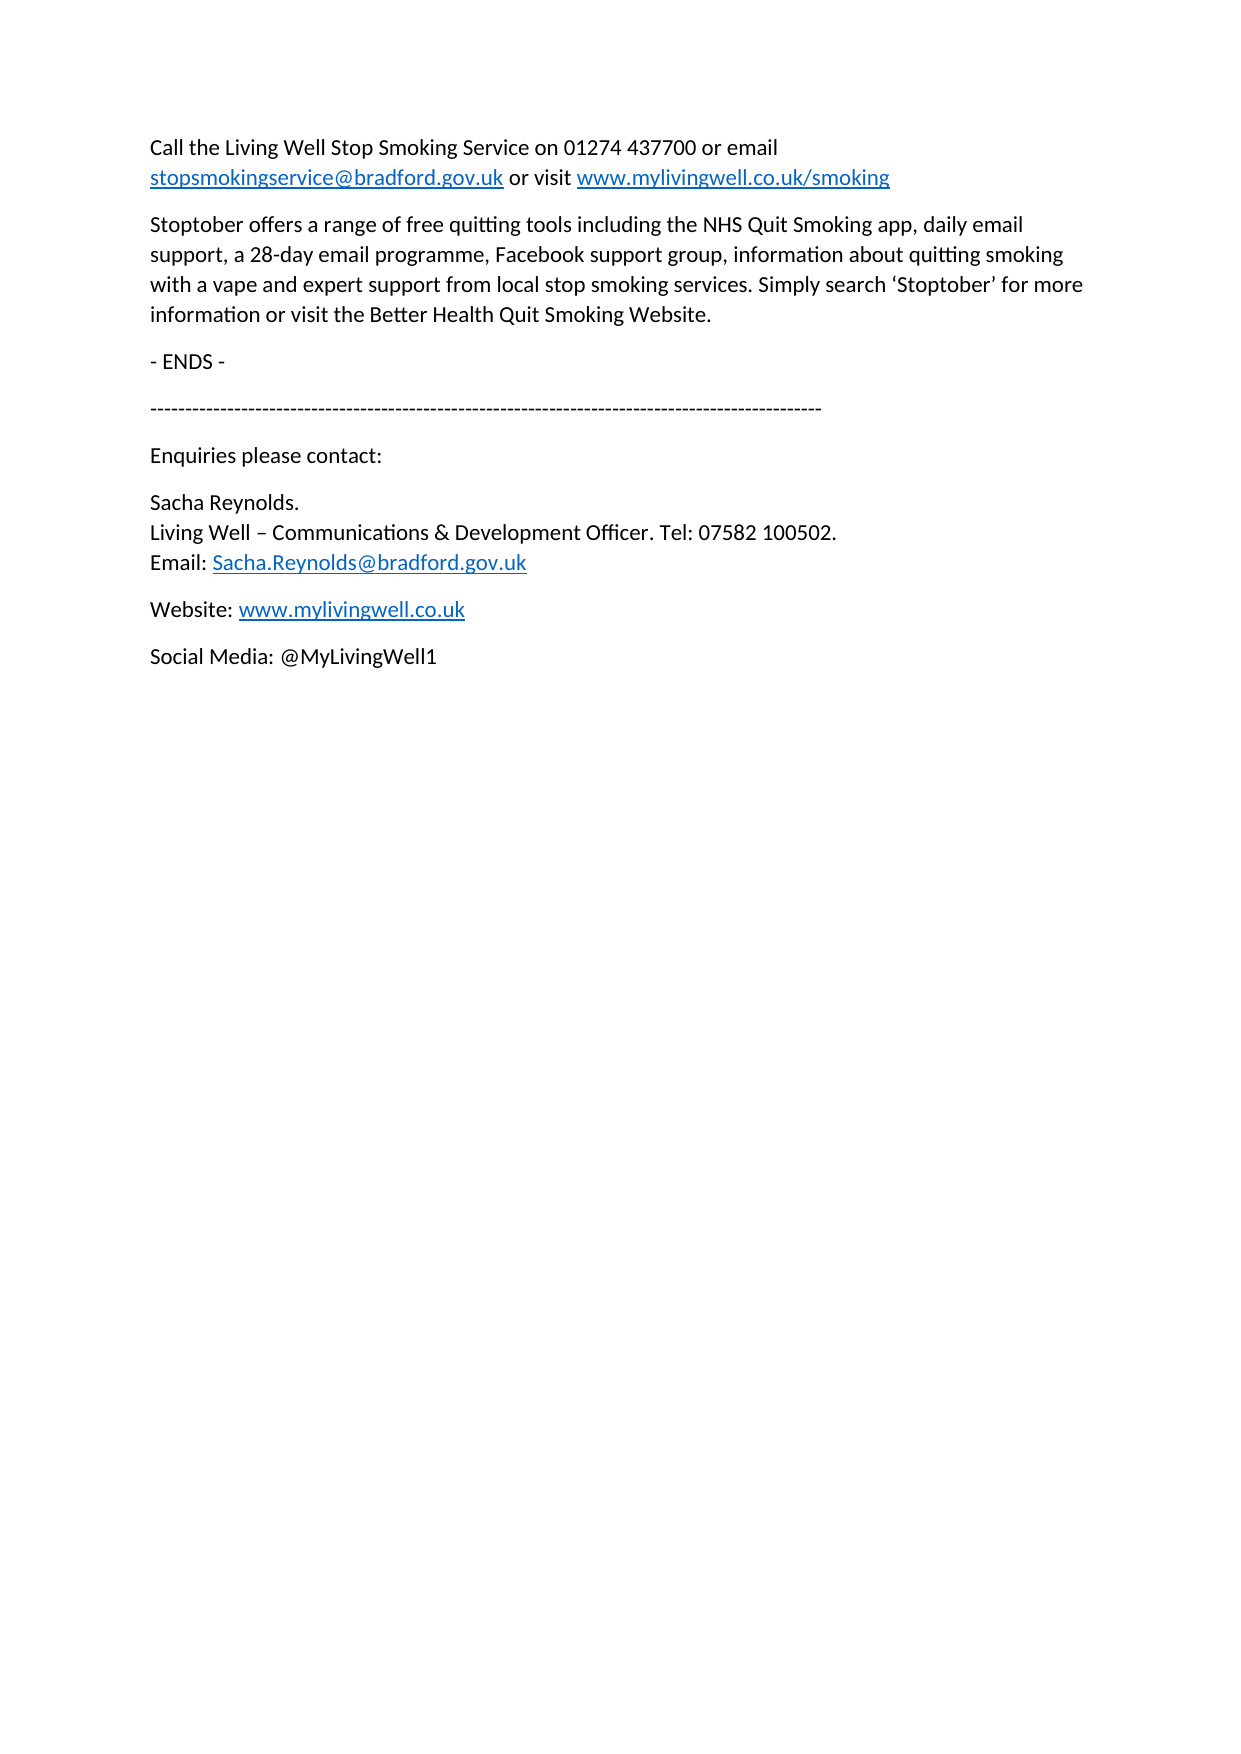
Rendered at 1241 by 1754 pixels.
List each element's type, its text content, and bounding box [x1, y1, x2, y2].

text Website: www.mylivingwell.co.uk [150, 595, 1090, 623]
text Stoptober offers a range of free quitting tools including the NHS Quit Smoking app, daily email support, a 28-day email programme, Facebook support group, information about quitting smoking with a vape and expert support from local stop smoking services. Simply search ‘Stoptober’ for more information or visit the Better Health Quit Smoking Website. [150, 210, 1090, 329]
text Sacha Reynolds. Living Well – Communications & Development Officer. Tel: 07582 100502. Email: Sacha.Reynolds@bradford.gov.uk [150, 488, 1090, 577]
text Enquiries please contact: [150, 441, 1090, 469]
text Social Media: @MyLivingWell1 [150, 642, 1090, 670]
text ------------------------------------------------------------------------------------------------ [150, 394, 1090, 422]
text Call the Living Well Stop Smoking Service on 01274 437700 or email stopsmokingservice@bradford.gov.uk or visit www.mylivingwell.co.uk/smoking [150, 133, 1090, 191]
text - ENDS - [150, 347, 1090, 376]
